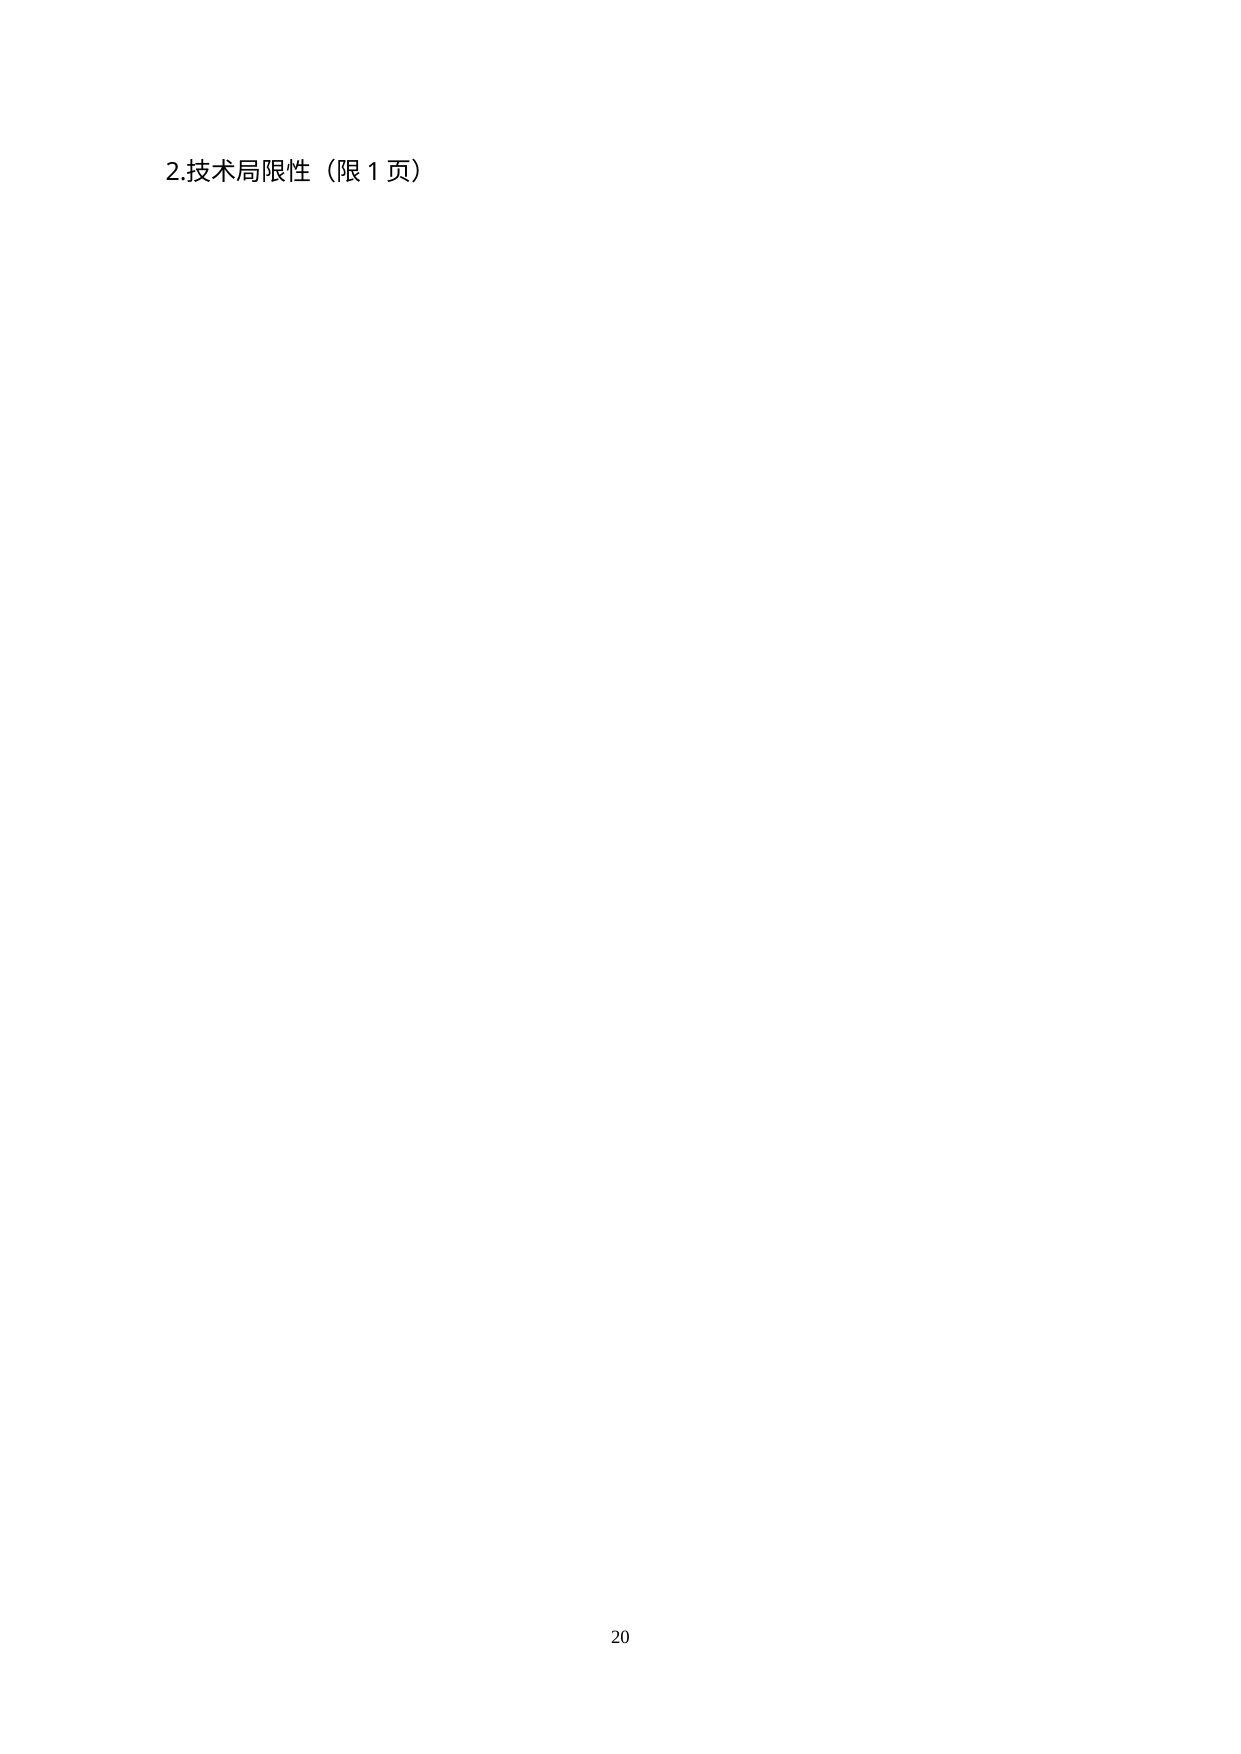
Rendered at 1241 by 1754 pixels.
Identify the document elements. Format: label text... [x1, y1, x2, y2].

text 2.技术局限性（限1页） [165, 148, 1075, 188]
